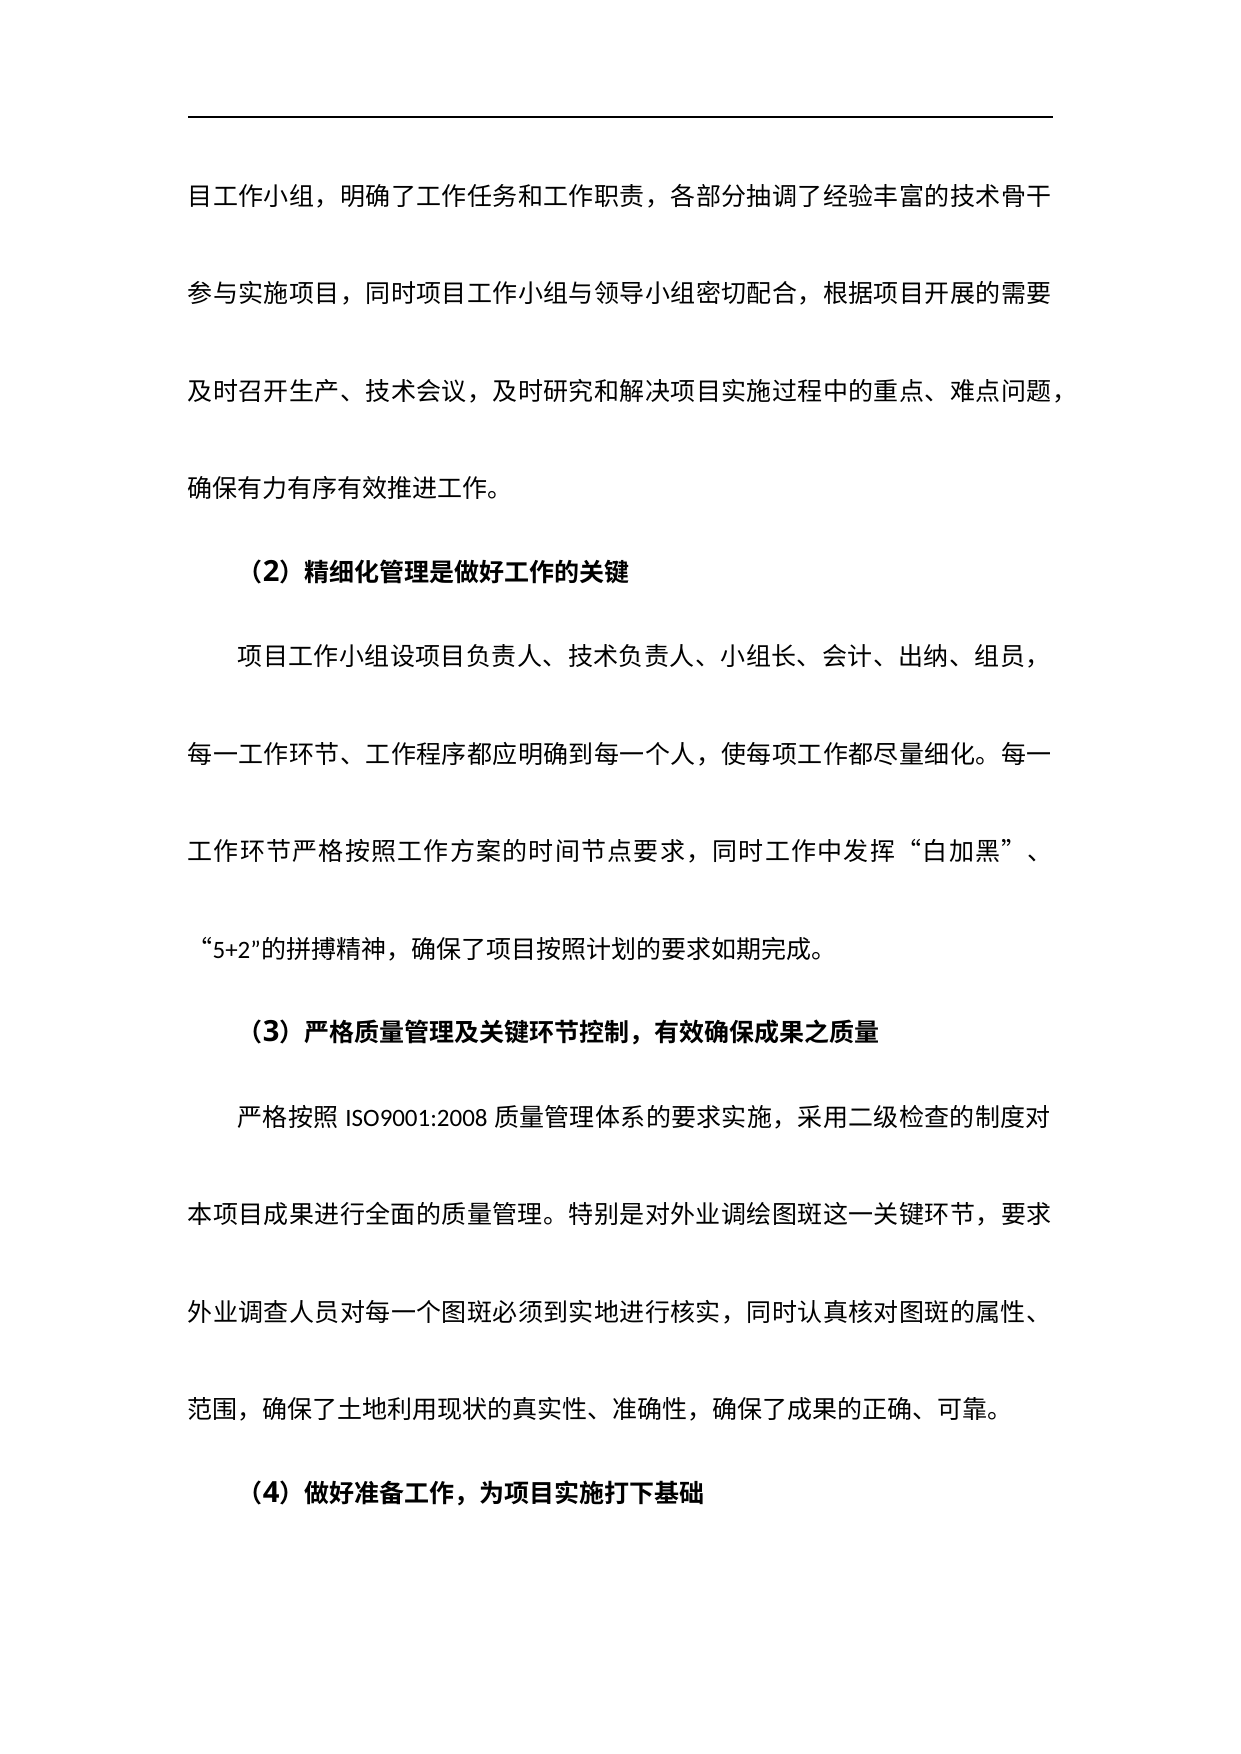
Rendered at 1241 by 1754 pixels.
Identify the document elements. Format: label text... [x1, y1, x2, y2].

text 项目工作小组设项目负责人、技术负责人、小组长、会计、出纳、组员，每一工作环节、工作程序都应明确到每一个人，使每项工作都尽量细化。每一工作环节严格按照工作方案的时间节点要求，同时工作中发挥“白加黑”、 “5+2”的拼搏精神，确保了项目按照计划的要求如期完成。 [187, 622, 1053, 980]
text 严格按照 ISO9001:2008 质量管理体系的要求实施，采用二级检查的制度对本项目成果进行全面的质量管理。特别是对外业调绘图斑这一关键环节，要求外业调查人员对每一个图斑必须到实地进行核实，同时认真核对图斑的属性、范围，确保了土地利用现状的真实性、准确性，确保了成果的正确、可靠。 [187, 1083, 1053, 1440]
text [187, 162, 1053, 519]
text （4）做好准备工作，为项目实施打下基础 [187, 1458, 1053, 1523]
text （2）精细化管理是做好工作的关键 [187, 538, 1053, 603]
text （3）严格质量管理及关键环节控制，有效确保成果之质量 [187, 998, 1053, 1063]
